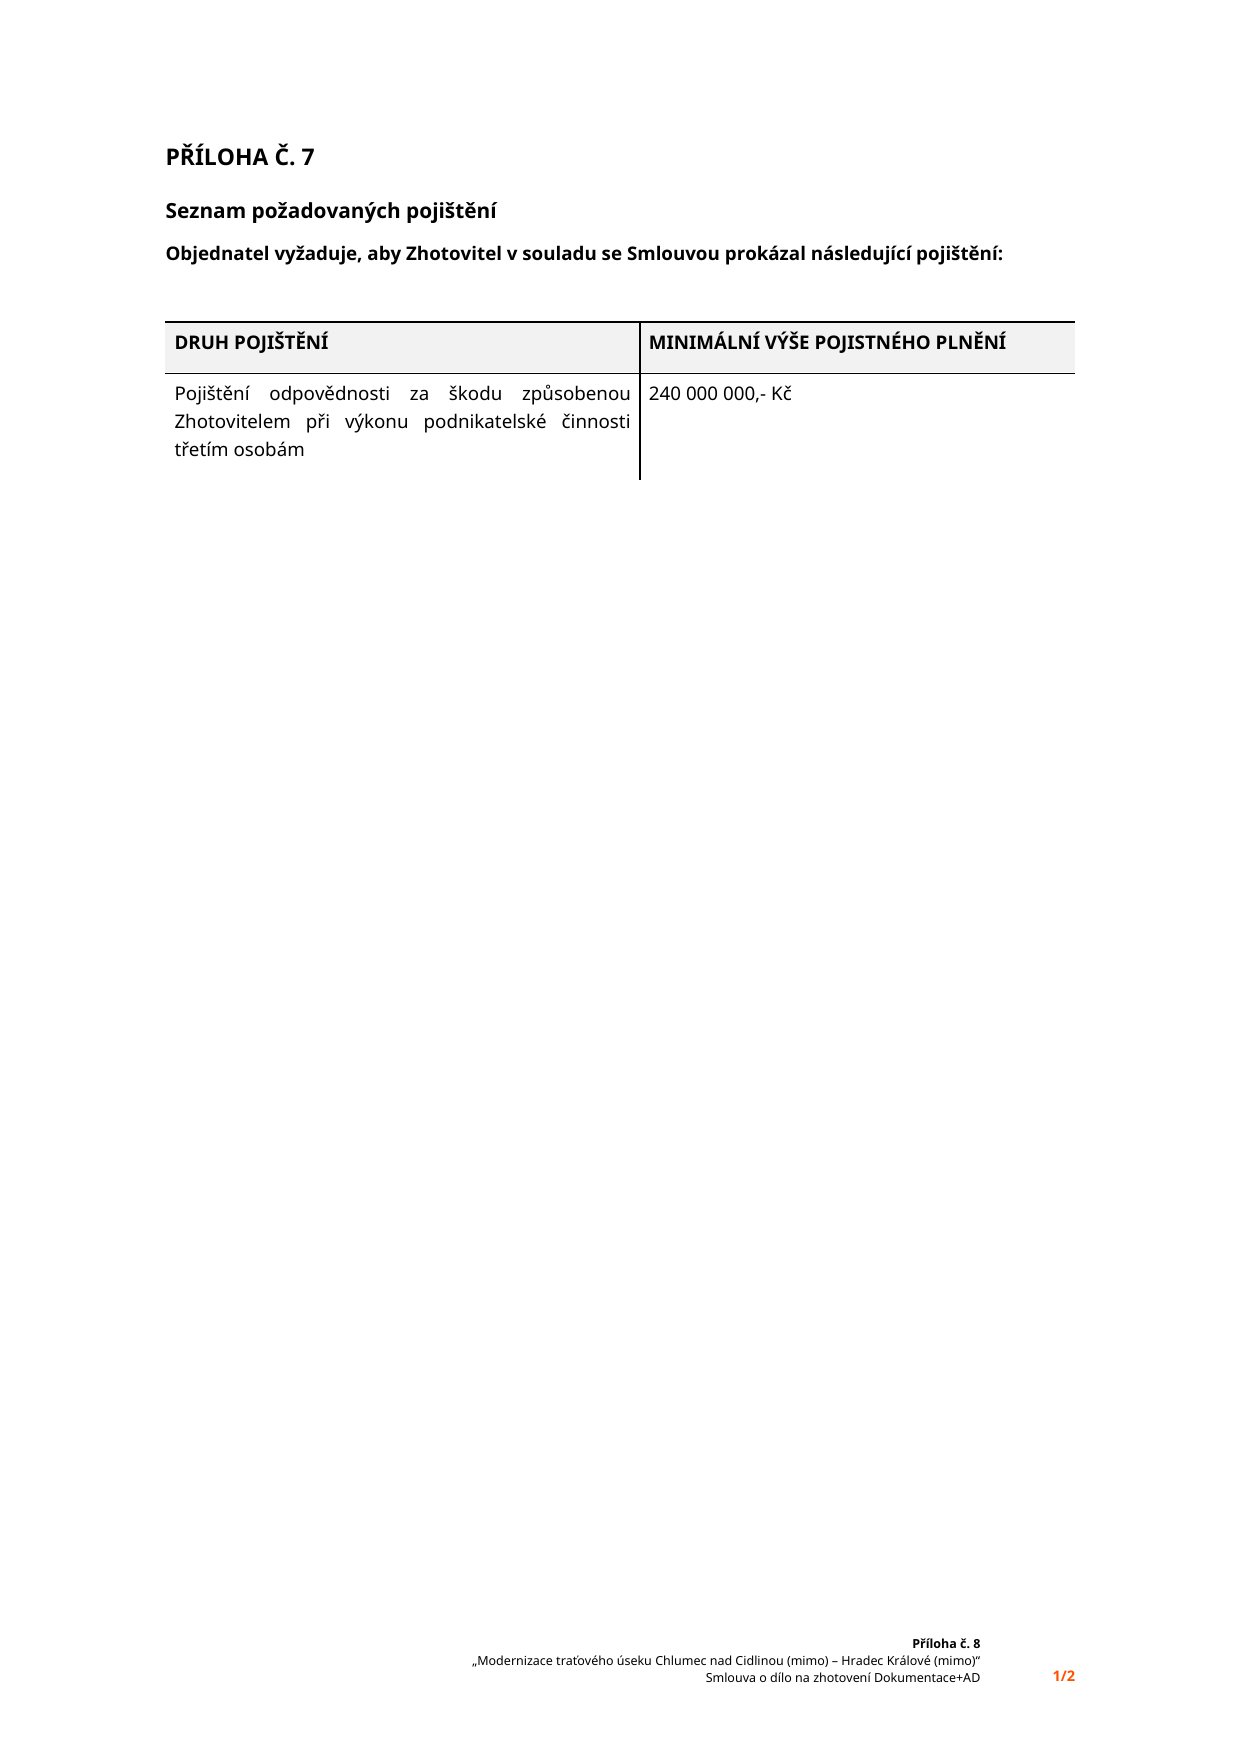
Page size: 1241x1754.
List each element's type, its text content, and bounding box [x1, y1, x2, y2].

table_cell 240 000 000,- Kč [641, 374, 1075, 480]
table_header MINIMÁLNÍ VÝŠE POJISTNÉHO PLNĚNÍ [641, 323, 1075, 372]
table_header DRUH POJIŠTĚNÍ [165, 323, 639, 372]
table_cell Pojištění odpovědnosti za škodu způsobenou Zhotovitelem při výkonu podnikatelské činnosti třetím osobám [165, 374, 639, 480]
text Příloha č. 7 [165, 141, 1075, 173]
text Objednatel vyžaduje, aby Zhotovitel v souladu se Smlouvou prokázal následující pojištění: [165, 240, 1075, 266]
text Seznam požadovaných pojištění [165, 197, 1075, 225]
